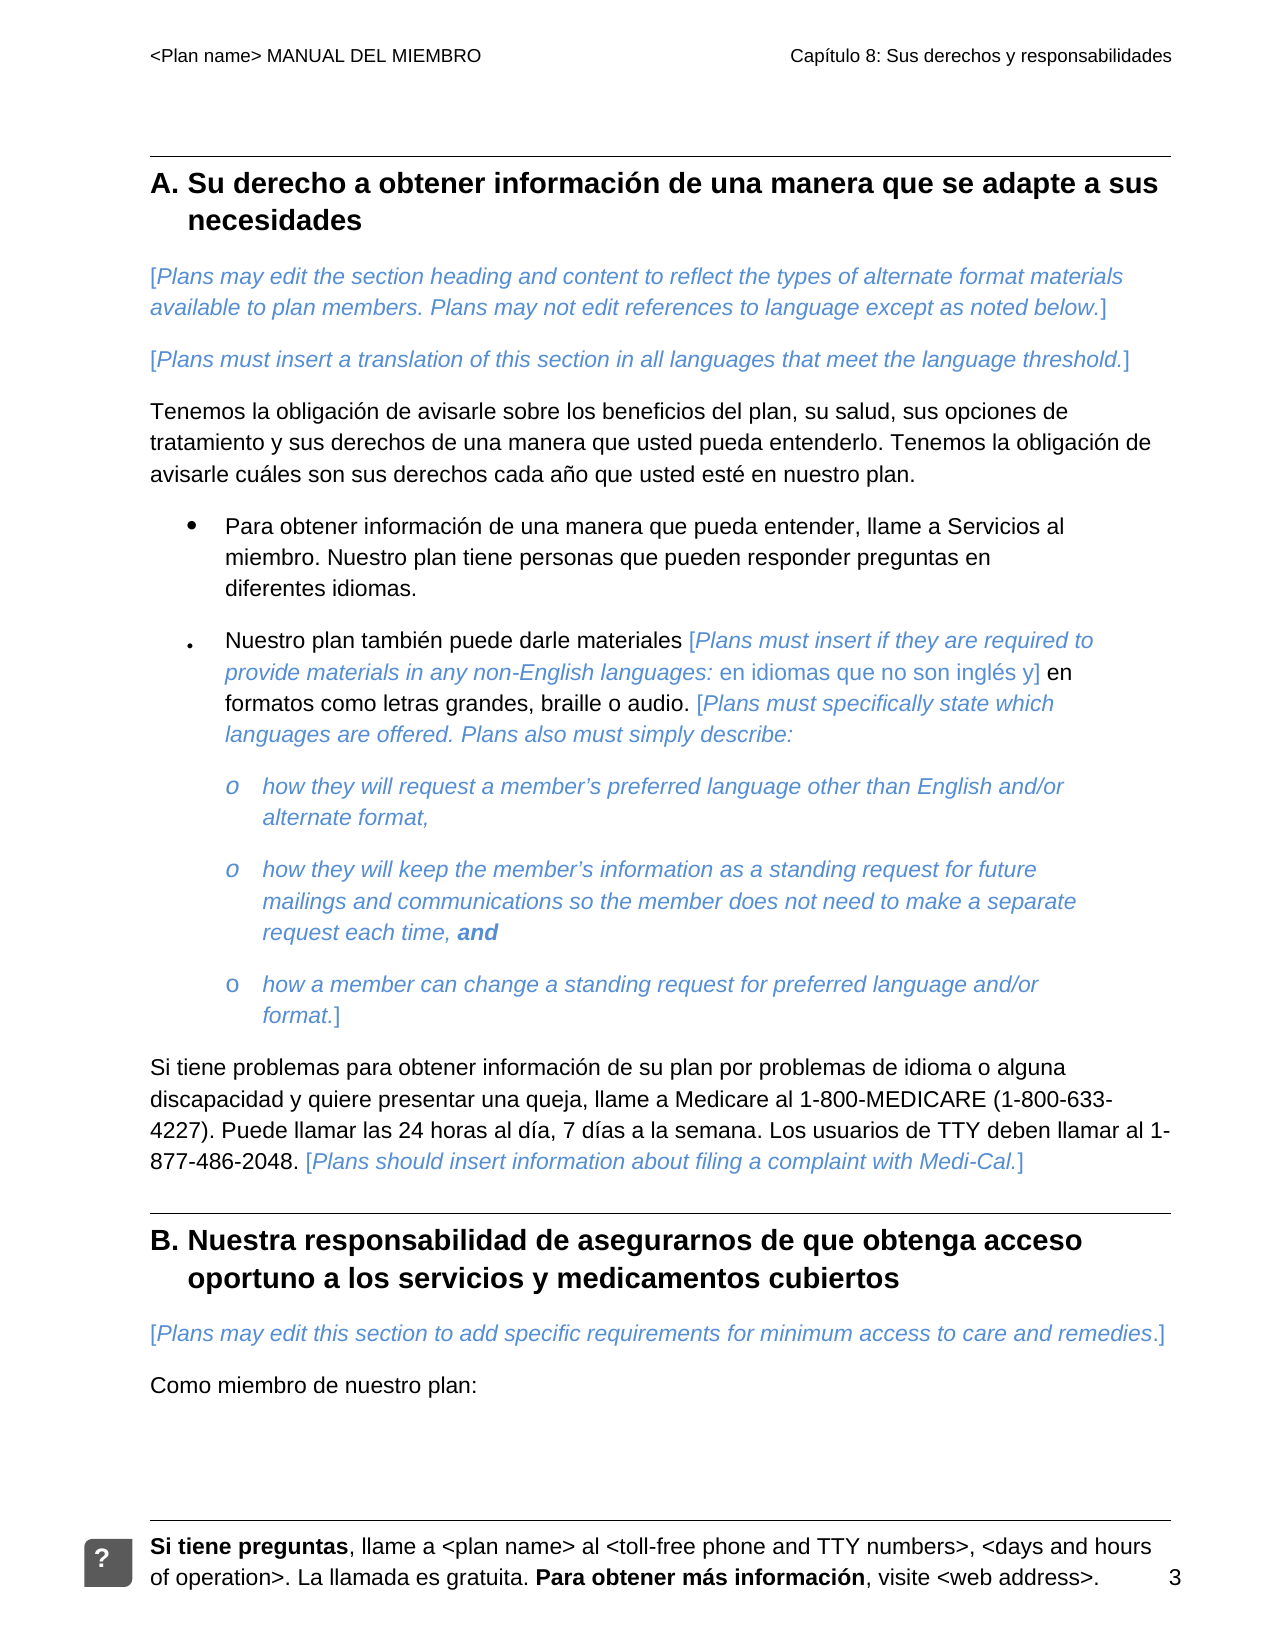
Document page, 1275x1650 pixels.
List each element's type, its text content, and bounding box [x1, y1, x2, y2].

list how they will keep the member’s information as a standing request for future mailings and communications so the member does not need to make a separate request each time, and [225, 853, 1096, 947]
text Como miembro de nuestro plan: [150, 1368, 1171, 1400]
text [Plans must insert a translation of this section in all languages that meet the language threshold.] [150, 342, 1171, 374]
list Nuestro plan también puede darle materiales [Plans must insert if they are required to provide materials in any non-English languages: en idiomas que no son inglés y] en formatos como letras grandes, braille o audio. [Plans must specifically state which languages are offered. Plans also must simply describe: [187, 624, 1096, 749]
list how a member can change a standing request for preferred language and/or format.] [225, 967, 1096, 1030]
subtitle Nuestra responsabilidad de asegurarnos de que obtenga acceso oportuno a los servicios y medicamentos cubiertos [150, 1214, 1171, 1296]
subtitle Su derecho a obtener información de una manera que se adapte a sus necesidades [150, 157, 1171, 238]
text [Plans may edit the section heading and content to reflect the types of alternate format materials available to plan members. Plans may not edit references to language except as noted below.] [150, 259, 1171, 322]
list how they will request a member’s preferred language other than English and/or alternate format, [225, 769, 1096, 832]
list Si tiene problemas para obtener información de su plan por problemas de idioma o alguna discapacidad y quiere presentar una queja, llame a Medicare al 1-800-MEDICARE (1-800-633-4227). Puede llamar las 24 horas al día, 7 días a la semana. Los usuarios de TTY deben llamar al 1-877-486-2048. [Plans should insert information about filing a complaint with Medi-Cal.] [150, 1051, 1171, 1176]
text Tenemos la obligación de avisarle sobre los beneficios del plan, su salud, sus opciones de tratamiento y sus derechos de una manera que usted pueda entenderlo. Tenemos la obligación de avisarle cuáles son sus derechos cada año que usted esté en nuestro plan. [150, 394, 1171, 488]
text [Plans may edit this section to add specific requirements for minimum access to care and remedies.] [150, 1316, 1171, 1348]
list Para obtener información de una manera que pueda entender, llame a Servicios al miembro. Nuestro plan tiene personas que pueden responder preguntas en diferentes idiomas. [187, 509, 1096, 603]
